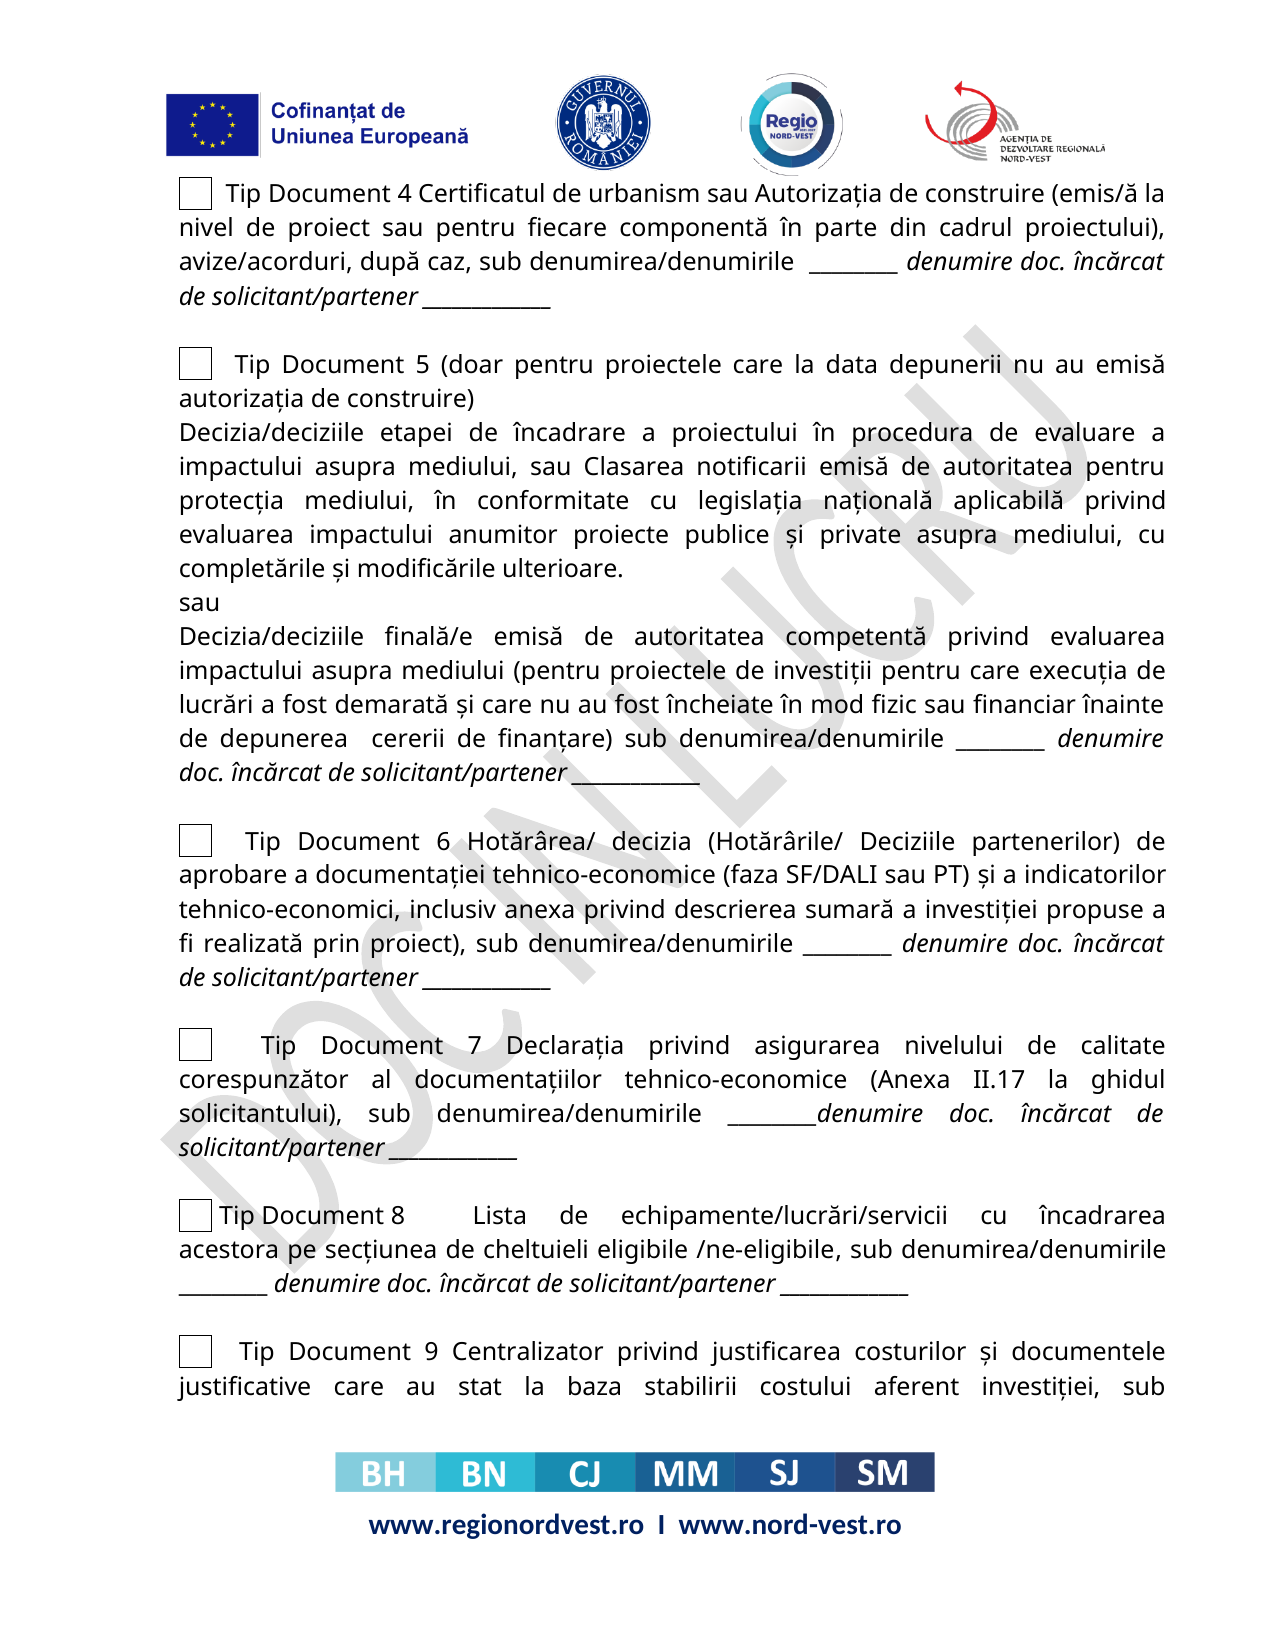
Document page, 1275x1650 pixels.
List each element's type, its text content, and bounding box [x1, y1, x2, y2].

list Tip Document 4 Certificatul de urbanism sau Autorizația de construire (emis/ă la nivel de proiect sau pentru fiecare componentă în parte din cadrul proiectului), avize/acorduri, după caz, sub denumirea/denumirile ________ denumire doc. încărcat de solicitant/partener _____________ [178, 176, 1167, 312]
list Tip Document 5 (doar pentru proiectele care la data depunerii nu au emisă autorizația de construire) [178, 346, 1167, 414]
list Decizia/deciziile finală/e emisă de autoritatea competentă privind evaluarea impactului asupra mediului (pentru proiectele de investiţii pentru care execuţia de lucrări a fost demarată și care nu au fost încheiate în mod fizic sau financiar înainte de depunerea cererii de finanțare) sub denumirea/denumirile ________ denumire doc. încărcat de solicitant/partener _____________ [178, 619, 1167, 789]
list sau [178, 585, 1167, 619]
list Tip Document 8 Lista de echipamente/lucrări/servicii cu încadrarea acestora pe secțiunea de cheltuieli eligibile /ne-eligibile, sub denumirea/denumirile ________ denumire doc. încărcat de solicitant/partener _____________ [178, 1198, 1167, 1300]
picture [335, 1452, 935, 1492]
list Decizia/deciziile etapei de încadrare a proiectului în procedura de evaluare a impactului asupra mediului, sau Clasarea notificarii emisă de autoritatea pentru protecția mediului, în conformitate cu legislaţia naţională aplicabilă privind evaluarea impactului anumitor proiecte publice şi private asupra mediului, cu completările şi modificările ulterioare. [178, 414, 1167, 585]
list Tip Document 7 Declarația privind asigurarea nivelului de calitate corespunzător al documentațiilor tehnico-economice (Anexa II.17 la ghidul solicitantului), sub denumirea/denumirile ________denumire doc. încărcat de solicitant/partener _____________ [178, 1027, 1167, 1164]
picture [165, 73, 1105, 176]
list Tip Document 6 Hotărârea/ decizia (Hotărârile/ Deciziile partenerilor) de aprobare a documentaţiei tehnico-economice (faza SF/DALI sau PT) şi a indicatorilor tehnico-economici, inclusiv anexa privind descrierea sumară a investiţiei propuse a fi realizată prin proiect), sub denumirea/denumirile ________ denumire doc. încărcat de solicitant/partener _____________ [178, 823, 1167, 993]
